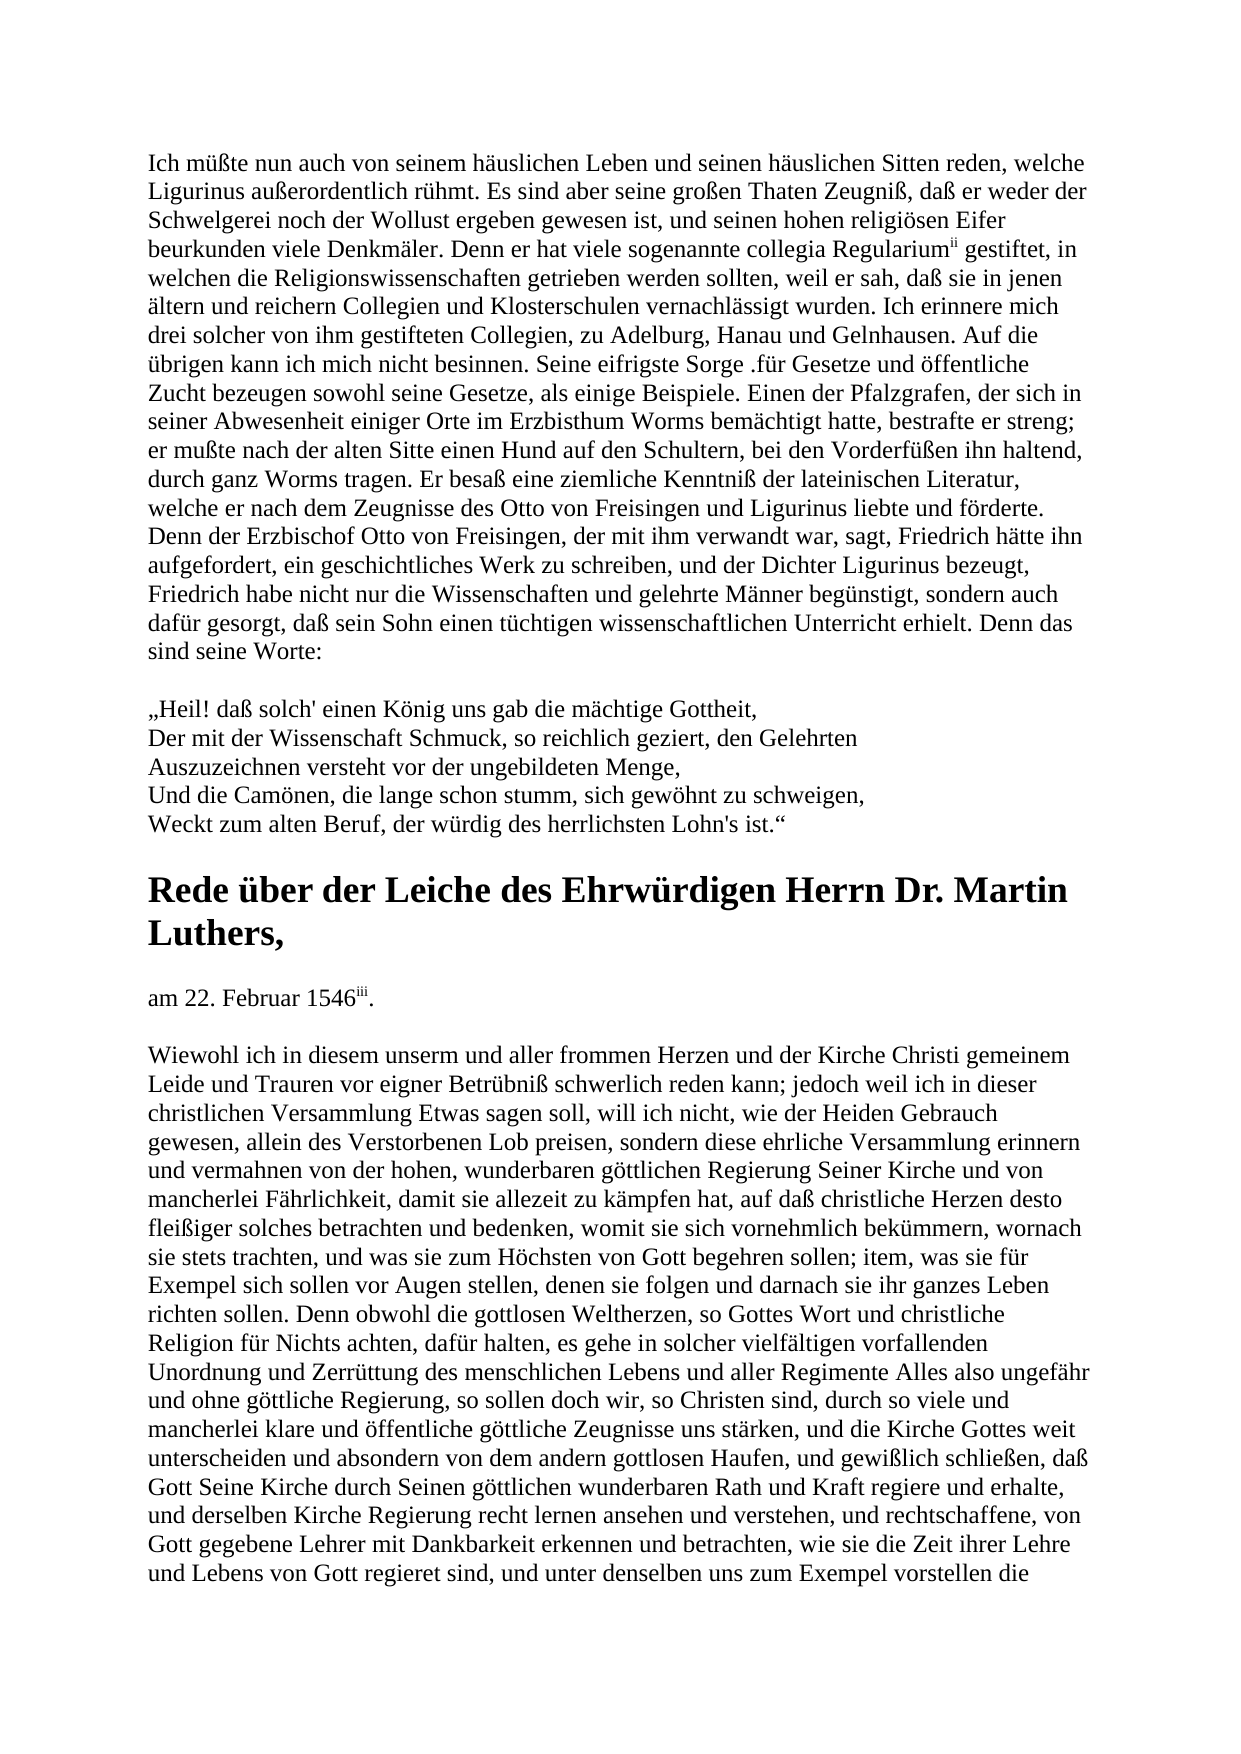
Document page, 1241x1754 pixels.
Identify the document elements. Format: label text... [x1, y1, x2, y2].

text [148, 1041, 1093, 1587]
text Ich müßte nun auch von seinem häuslichen Leben und seinen häuslichen Sitten reden, welche Ligurinus außerordentlich rühmt. Es sind aber seine großen Thaten Zeugniß, daß er weder der Schwelgerei noch der Wollust ergeben gewesen ist, und seinen hohen religiösen Eifer beurkunden viele Denkmäler. Denn er hat viele sogenannte collegia Regularium gestiftet, in welchen die Religionswissenschaften getrieben werden sollten, weil er sah, daß sie in jenen ältern und reichern Collegien und Klosterschulen vernachlässigt wurden. Ich erinnere mich drei solcher von ihm gestifteten Collegien, zu Adelburg, Hanau und Gelnhausen. Auf die übrigen kann ich mich nicht besinnen. Seine eifrigste Sorge .für Gesetze und öffentliche Zucht bezeugen sowohl seine Gesetze, als einige Beispiele. Einen der Pfalzgrafen, der sich in seiner Abwesenheit einiger Orte im Erzbisthum Worms bemächtigt hatte, bestrafte er streng; er mußte nach der alten Sitte einen Hund auf den Schultern, bei den Vorderfüßen ihn haltend, durch ganz Worms tragen. Er besaß eine ziemliche Kenntniß der lateinischen Literatur, welche er nach dem Zeugnisse des Otto von Freisingen und Ligurinus liebte und förderte. Denn der Erzbischof Otto von Freisingen, der mit ihm verwandt war, sagt, Friedrich hätte ihn aufgefordert, ein geschichtliches Werk zu schreiben, und der Dichter Ligurinus bezeugt, Friedrich habe nicht nur die Wissenschaften und gelehrte Männer begünstigt, sondern auch dafür gesorgt, daß sein Sohn einen tüchtigen wissenschaftlichen Unterricht erhielt. Denn das sind seine Worte: [148, 148, 1093, 665]
text am 22. Februar 1546. [148, 983, 1093, 1011]
subtitle Rede über der Leiche des Ehrwürdigen Herrn Dr. Martin Luthers, [148, 867, 1093, 953]
text „Heil! daß solch' einen König uns gab die mächtige Gottheit, Der mit der Wissenschaft Schmuck, so reichlich geziert, den Gelehrten Auszuzeichnen versteht vor der ungebildeten Menge, Und die Camönen, die lange schon stumm, sich gewöhnt zu schweigen, Weckt zum alten Beruf, der würdig des herrlichsten Lohn's ist.“ [148, 694, 1093, 838]
